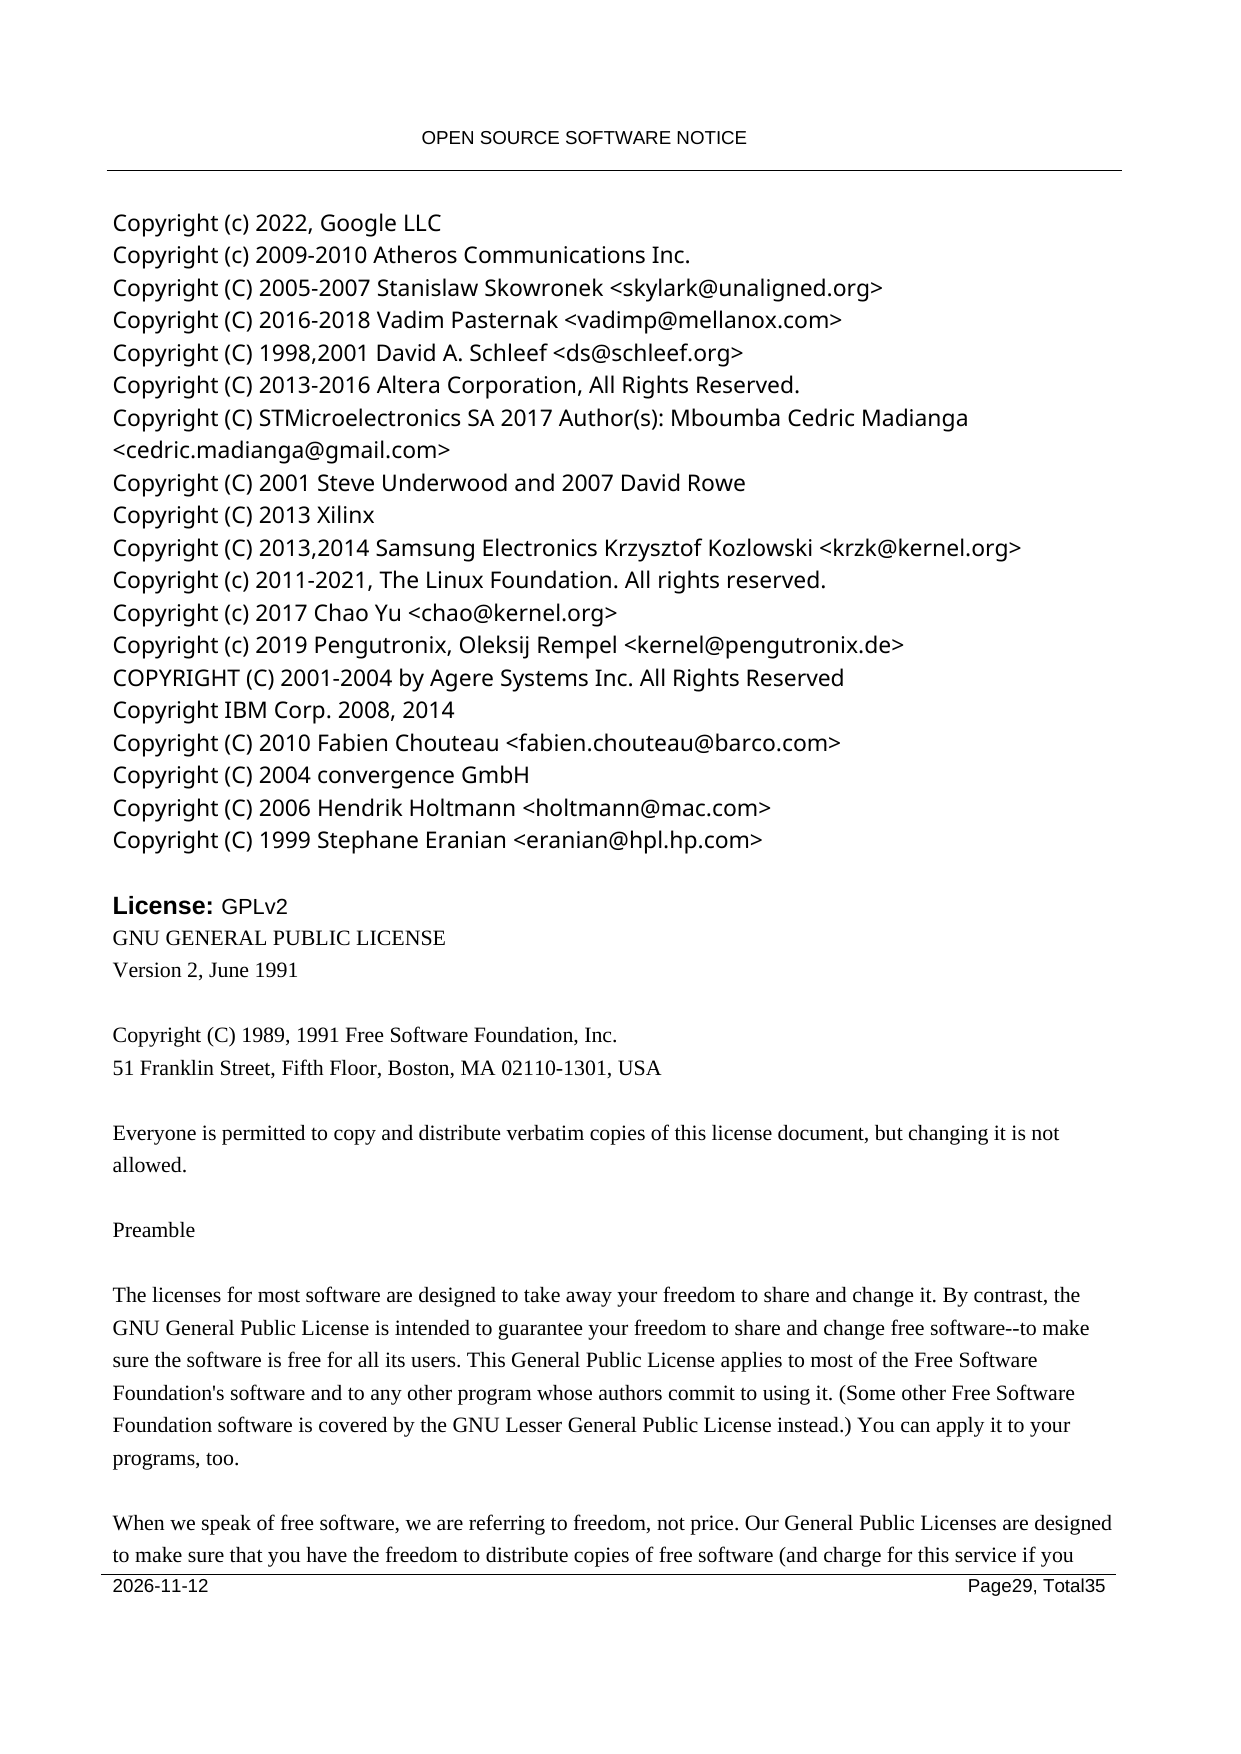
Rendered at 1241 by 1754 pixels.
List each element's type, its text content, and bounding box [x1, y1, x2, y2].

text COPYRIGHT (C) 2001-2004 by Agere Systems Inc. All Rights Reserved [112, 661, 1128, 694]
text Copyright (c) 2009-2010 Atheros Communications Inc. [112, 239, 1128, 271]
text Copyright (C) 2013-2016 Altera Corporation, All Rights Reserved. [112, 369, 1128, 401]
text Copyright (C) 2004 convergence GmbH [112, 759, 1128, 791]
text Copyright (C) 2010 Fabien Chouteau <fabien.chouteau@barco.com> [112, 726, 1128, 759]
text Copyright (C) 2013,2014 Samsung Electronics Krzysztof Kozlowski <krzk@kernel.org> [112, 531, 1128, 564]
text Copyright (C) STMicroelectronics SA 2017 Author(s): Mboumba Cedric Madianga <cedric.madianga@gmail.com> [112, 401, 1128, 466]
text Copyright (c) 2017 Chao Yu <chao@kernel.org> [112, 596, 1128, 629]
text Copyright (C) 1999 Stephane Eranian <eranian@hpl.hp.com> [112, 824, 1128, 856]
text Copyright (C) 1998,2001 David A. Schleef <ds@schleef.org> [112, 336, 1128, 369]
text Copyright (C) 2013 Xilinx [112, 499, 1128, 531]
text Copyright IBM Corp. 2008, 2014 [112, 694, 1128, 726]
text Copyright (C) 2016-2018 Vadim Pasternak <vadimp@mellanox.com> [112, 304, 1128, 336]
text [112, 921, 1128, 1571]
text Copyright (C) 2005-2007 Stanislaw Skowronek <skylark@unaligned.org> [112, 271, 1128, 304]
text Copyright (C) 2006 Hendrik Holtmann <holtmann@mac.com> [112, 791, 1128, 824]
text Copyright (c) 2019 Pengutronix, Oleksij Rempel <kernel@pengutronix.de> [112, 629, 1128, 661]
text Copyright (c) 2022, Google LLC [112, 206, 1128, 239]
text License: GPLv2 [112, 889, 1128, 921]
text Copyright (C) 2001 Steve Underwood and 2007 David Rowe [112, 466, 1128, 499]
text Copyright (c) 2011-2021, The Linux Foundation. All rights reserved. [112, 564, 1128, 596]
